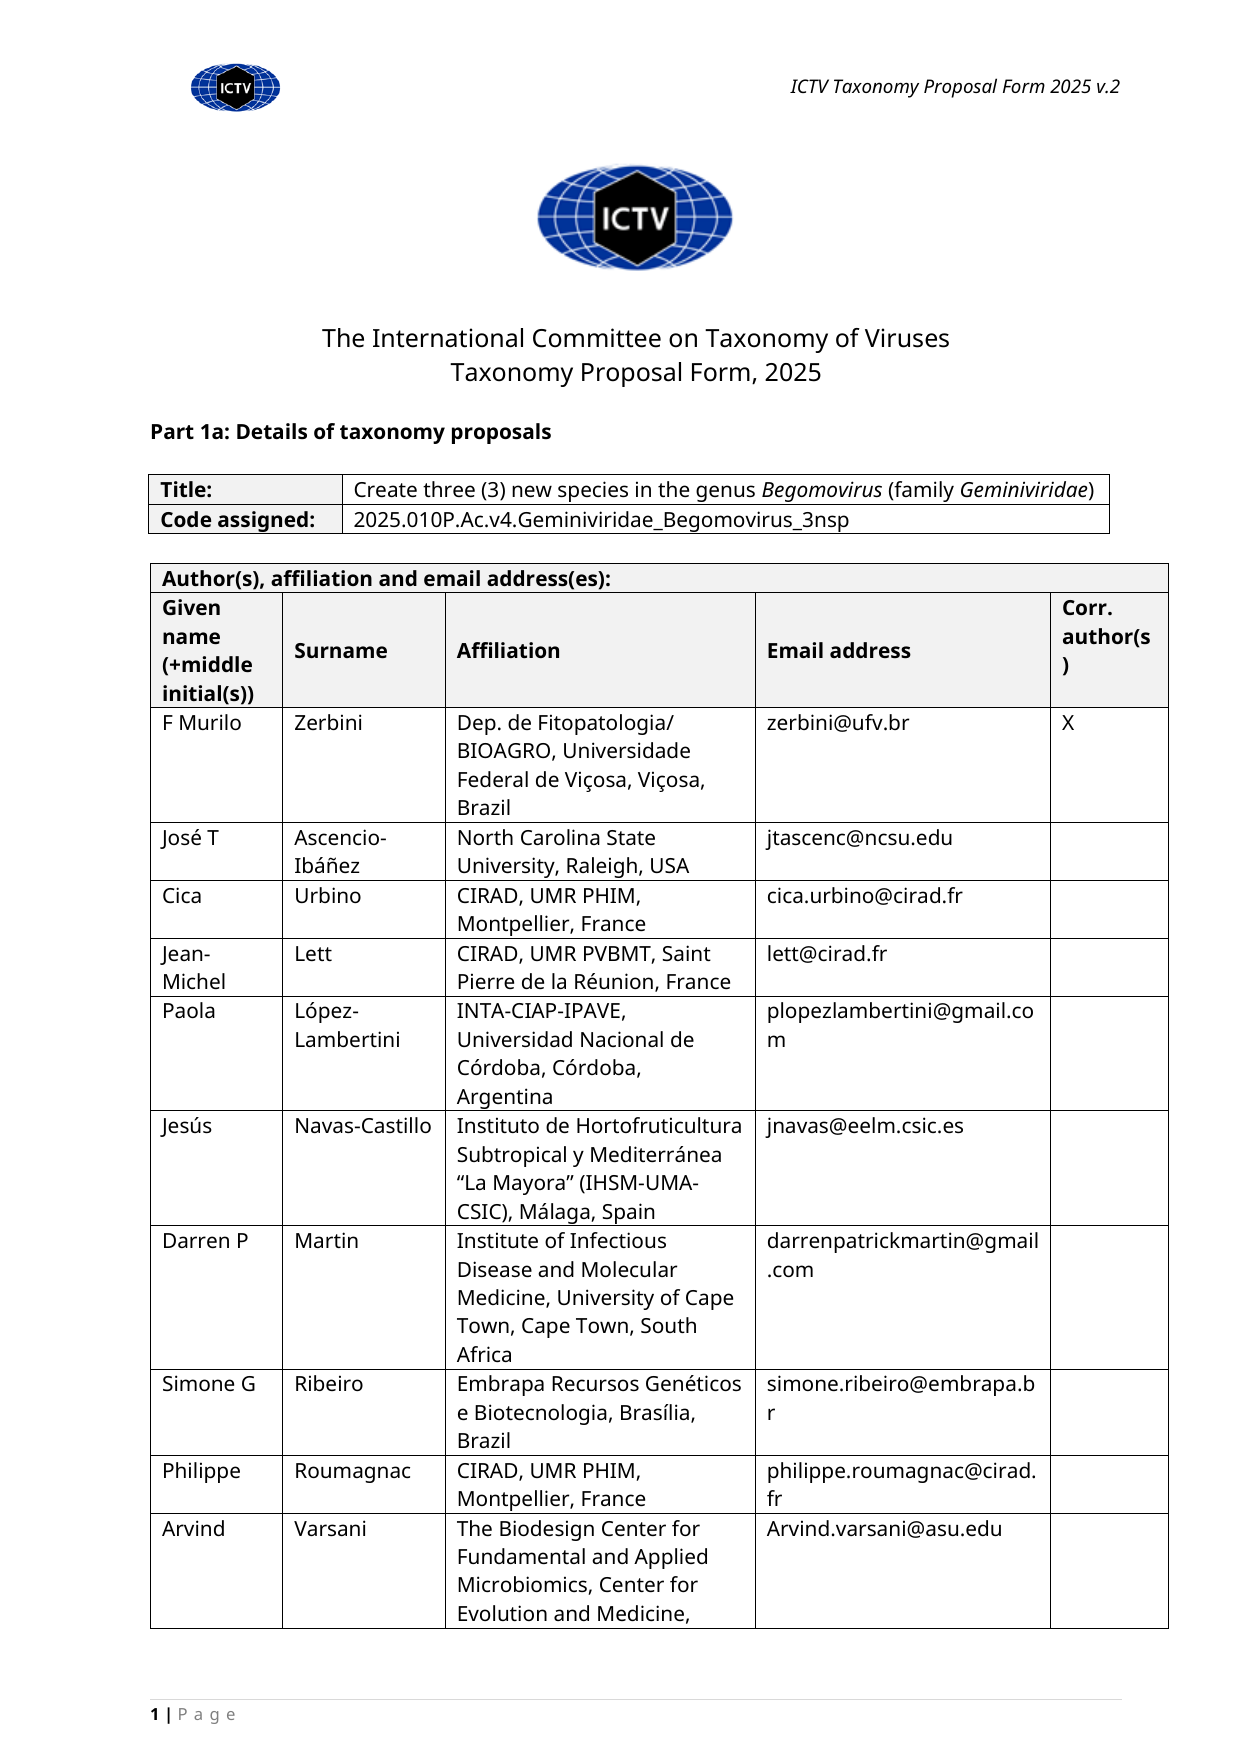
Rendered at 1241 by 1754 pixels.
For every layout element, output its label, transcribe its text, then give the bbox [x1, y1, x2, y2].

table_cell F Murilo [151, 708, 282, 822]
table_cell [1051, 823, 1168, 880]
table_header Create three (3) new species in the genus Begomovirus (family Geminiviridae) [343, 475, 1109, 504]
table_cell [1051, 1111, 1168, 1225]
table_cell López-Lambertini [283, 997, 445, 1110]
table_cell X [1051, 708, 1168, 822]
table_cell Martin [283, 1226, 445, 1368]
table_cell philippe.roumagnac@cirad.fr [756, 1456, 1050, 1513]
table_cell CIRAD, UMR PVBMT, Saint Pierre de la Réunion, France [446, 939, 755, 996]
table_cell plopezlambertini@gmail.com [756, 997, 1050, 1110]
table_cell [1051, 1456, 1168, 1513]
picture [190, 56, 282, 113]
table_cell Ribeiro [283, 1370, 445, 1455]
table_cell Institute of Infectious Disease and Molecular Medicine, University of Cape Town, Cape Town, South Africa [446, 1226, 755, 1368]
table_cell [1051, 1370, 1168, 1455]
table_cell [1051, 881, 1168, 938]
table_cell 2025.010P.Ac.v4.Geminiviridae_Begomovirus_3nsp [343, 505, 1109, 533]
table_cell Given name (+middle initial(s)) [151, 593, 282, 707]
table_cell Cica [151, 881, 282, 938]
table_cell CIRAD, UMR PHIM, Montpellier, France [446, 881, 755, 938]
table_cell Email address [756, 593, 1050, 707]
table_header Title: [149, 475, 342, 504]
table_cell jtascenc@ncsu.edu [756, 823, 1050, 880]
table_cell North Carolina State University, Raleigh, USA [446, 823, 755, 880]
text Taxonomy Proposal Form, 2025 [150, 355, 1122, 389]
table_cell [1051, 939, 1168, 996]
table_cell Affiliation [446, 593, 755, 707]
table_cell José T [151, 823, 282, 880]
table_cell Simone G [151, 1370, 282, 1455]
table_cell INTA-CIAP-IPAVE, Universidad Nacional de Córdoba, Córdoba, Argentina [446, 997, 755, 1110]
table_cell simone.ribeiro@embrapa.br [756, 1370, 1050, 1455]
table_cell Philippe [151, 1456, 282, 1513]
table_cell Zerbini [283, 708, 445, 822]
table_cell [1051, 1226, 1168, 1368]
table_cell Lett [283, 939, 445, 996]
table_cell Navas-Castillo [283, 1111, 445, 1225]
text The International Committee on Taxonomy of Viruses [150, 321, 1122, 355]
table_cell jnavas@eelm.csic.es [756, 1111, 1050, 1225]
table_cell Roumagnac [283, 1456, 445, 1513]
table_cell Surname [283, 593, 445, 707]
table_cell Jesús [151, 1111, 282, 1225]
table_header Author(s), affiliation and email address(es): [151, 564, 1168, 592]
table_cell [1051, 1514, 1168, 1627]
table_cell Instituto de Hortofruticultura Subtropical y Mediterránea “La Mayora” (IHSM-UMA-CSIC), Málaga, Spain [446, 1111, 755, 1225]
table_cell Dep. de Fitopatologia/ BIOAGRO, Universidade Federal de Viçosa, Viçosa, Brazil [446, 708, 755, 822]
table_cell Ascencio- Ibáñez [283, 823, 445, 880]
table_cell Embrapa Recursos Genéticos e Biotecnologia, Brasília, Brazil [446, 1370, 755, 1455]
table_cell [1051, 997, 1168, 1110]
table_cell Varsani [283, 1514, 445, 1627]
table_cell Urbino [283, 881, 445, 938]
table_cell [446, 1514, 755, 1627]
table_cell Corr. author(s) [1051, 593, 1168, 707]
table_cell darrenpatrickmartin@gmail.com [756, 1226, 1050, 1368]
table_cell lett@cirad.fr [756, 939, 1050, 996]
table_cell Jean-Michel [151, 939, 282, 996]
table_cell cica.urbino@cirad.fr [756, 881, 1050, 938]
table_cell Arvind [151, 1514, 282, 1627]
picture [535, 150, 737, 274]
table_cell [756, 1514, 1050, 1627]
table_cell CIRAD, UMR PHIM, Montpellier, France [446, 1456, 755, 1513]
text Part 1a: Details of taxonomy proposals [150, 417, 1122, 446]
table_cell Paola [151, 997, 282, 1110]
table_cell zerbini@ufv.br [756, 708, 1050, 822]
table_cell Darren P [151, 1226, 282, 1368]
table_cell Code assigned: [149, 505, 342, 533]
